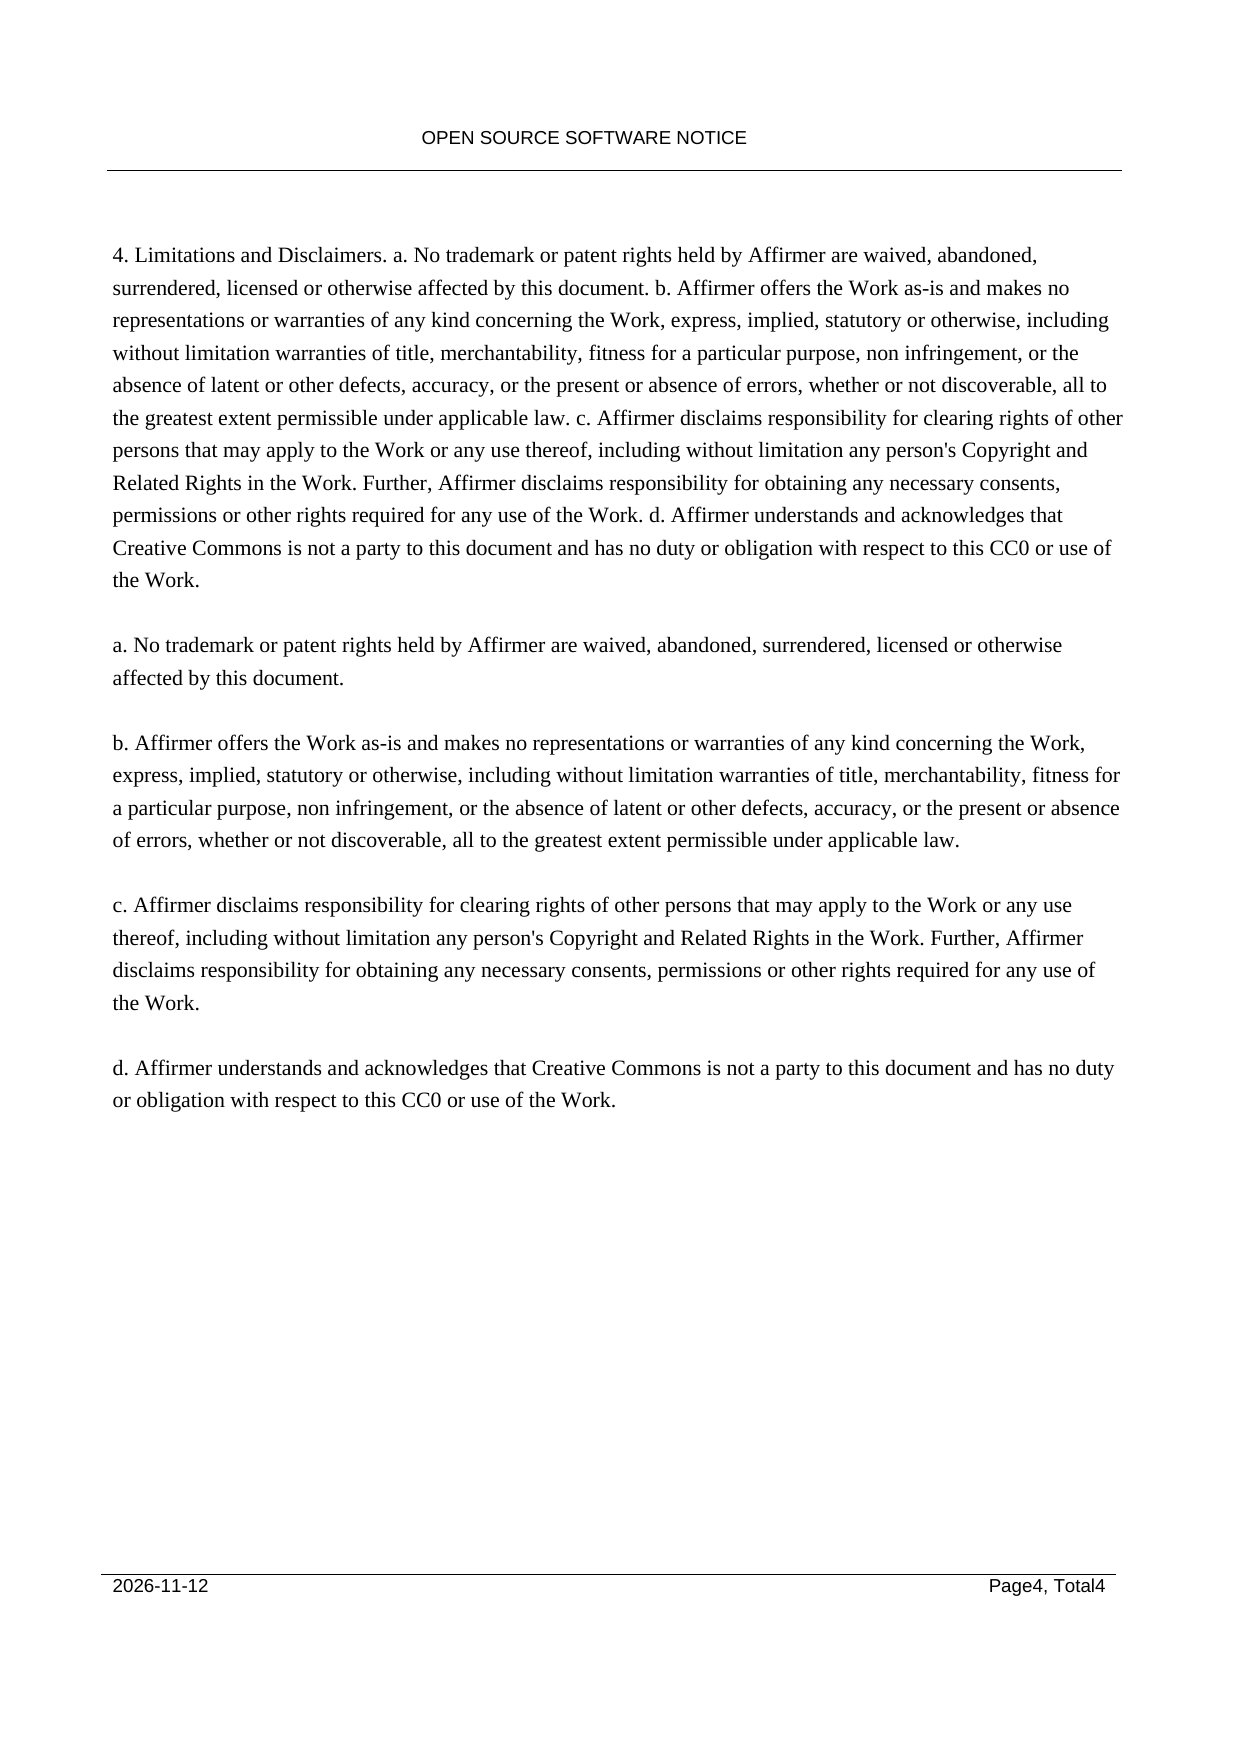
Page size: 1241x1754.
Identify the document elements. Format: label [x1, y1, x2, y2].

text [112, 206, 1128, 1116]
